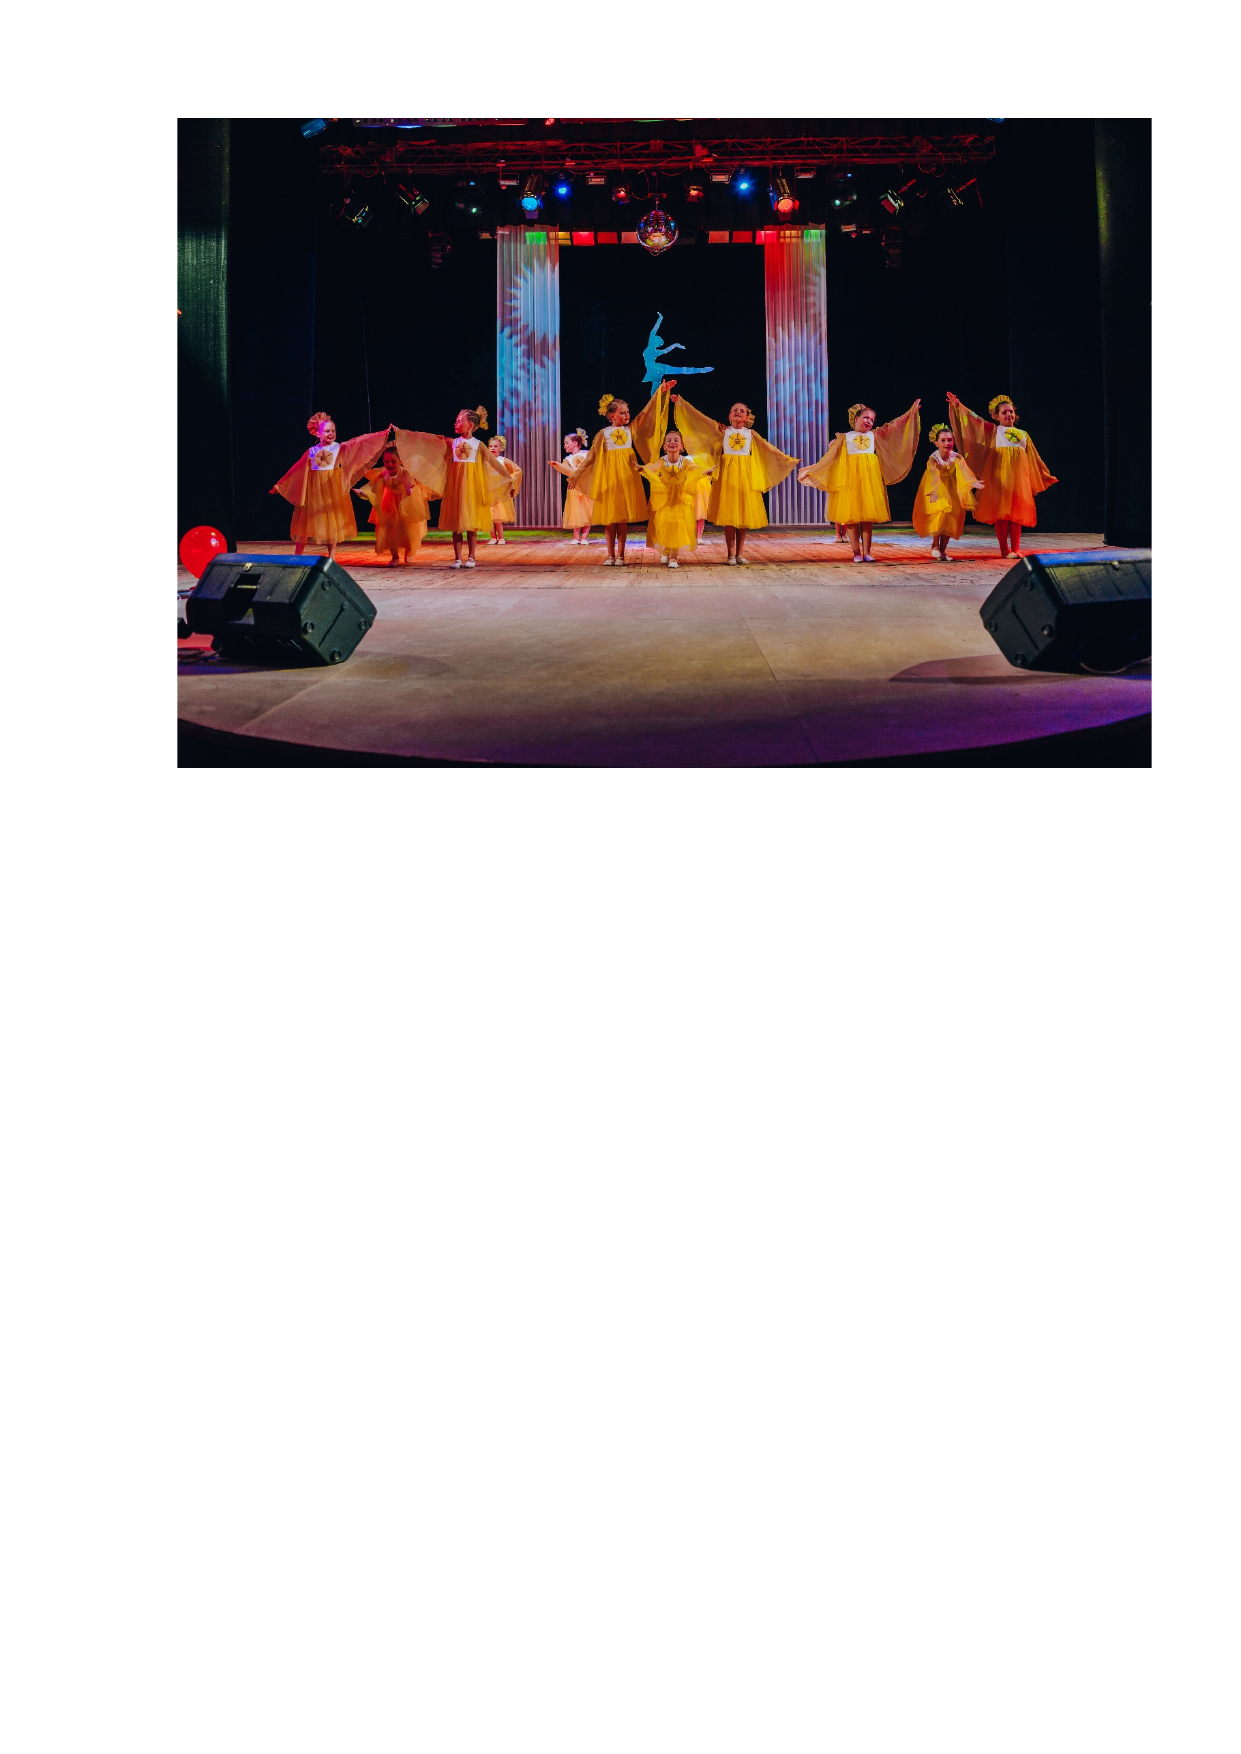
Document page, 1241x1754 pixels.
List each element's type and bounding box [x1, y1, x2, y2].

picture [177, 118, 1152, 768]
